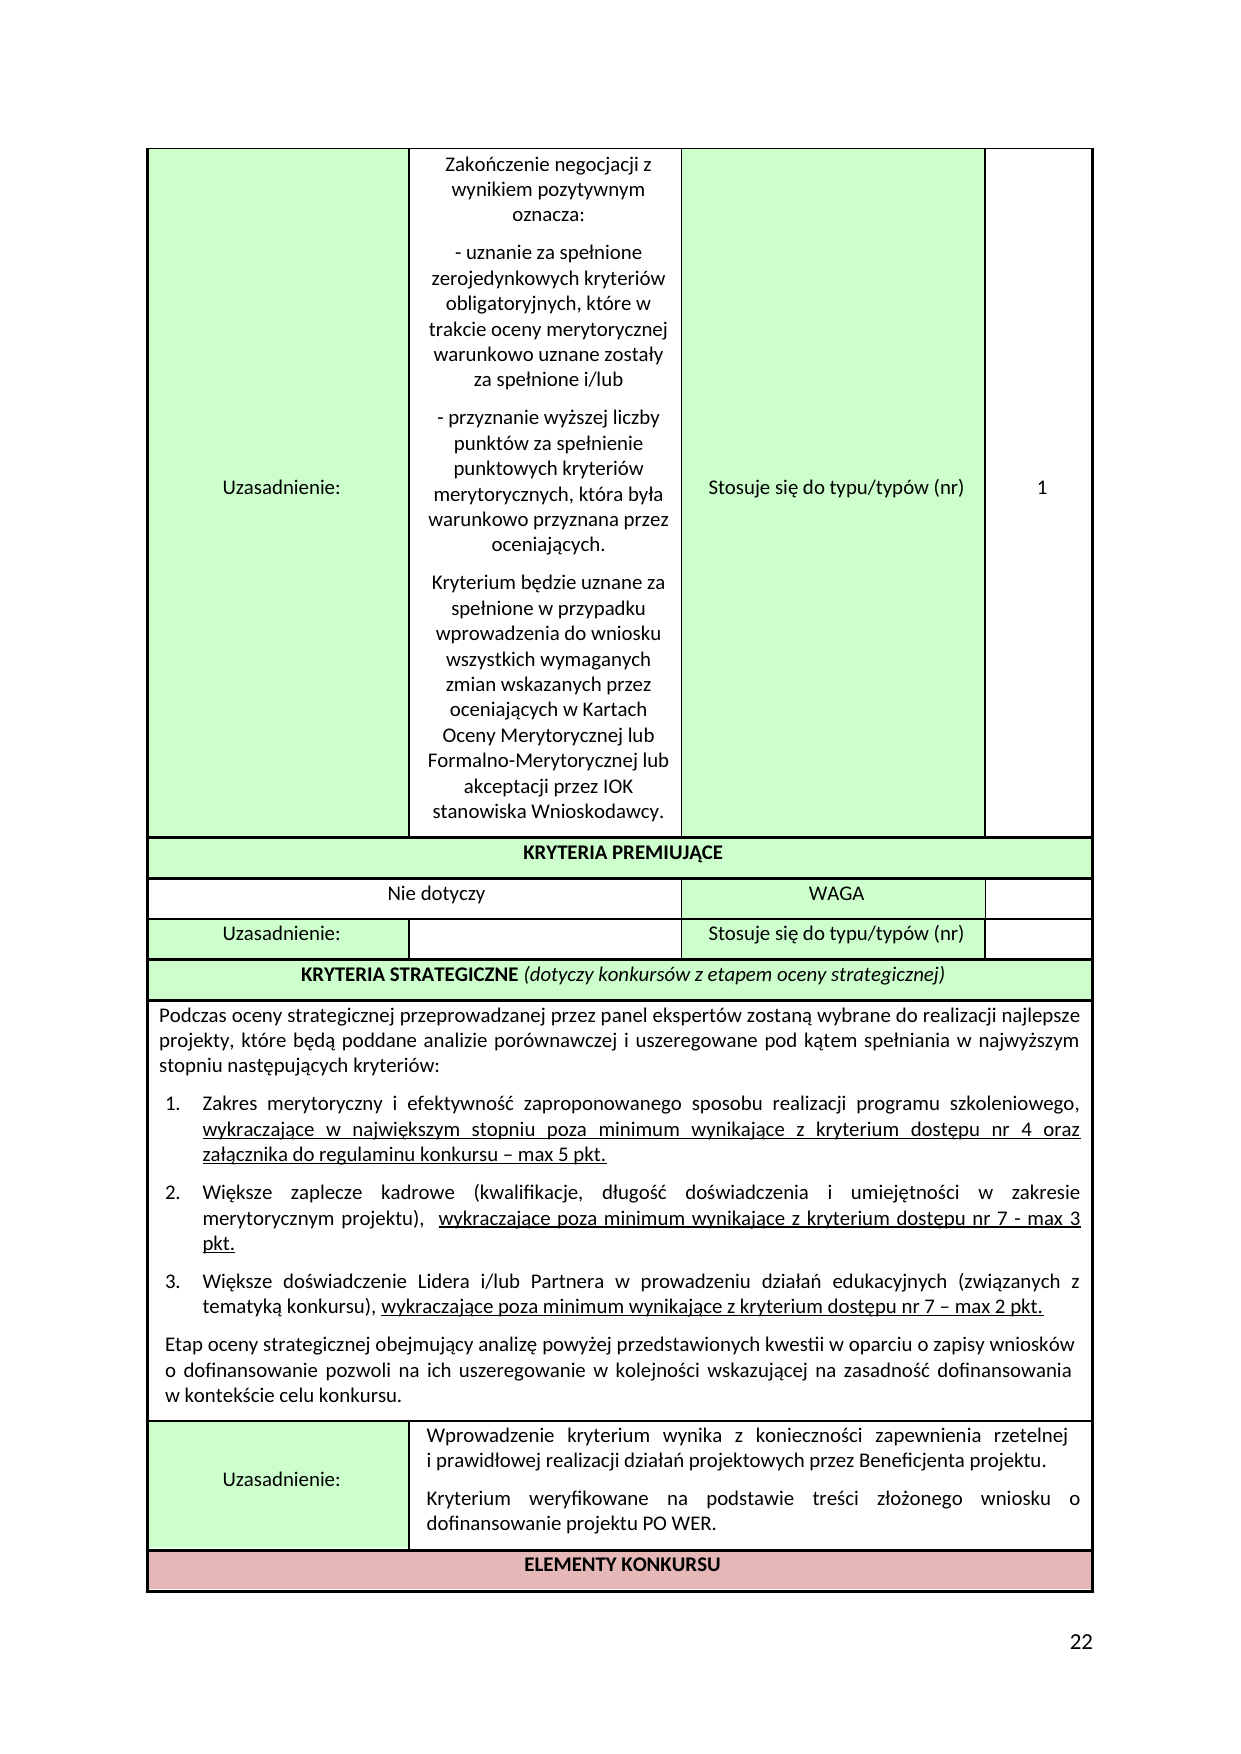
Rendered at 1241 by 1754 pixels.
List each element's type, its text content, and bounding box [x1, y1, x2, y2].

table_cell Stosuje się do typu/typów (nr) [682, 149, 984, 836]
table_cell Wprowadzenie kryterium wynika z konieczności zapewnienia rzetelnej i prawidłowej realizacji działań projektowych przez Beneficjenta projektu. Kryterium weryfikowane na podstawie treści złożonego wniosku o dofinansowanie projektu PO WER. [410, 1422, 1091, 1548]
table_cell Podczas oceny strategicznej przeprowadzanej przez panel ekspertów zostaną wybrane do realizacji najlepsze projekty, które będą poddane analizie porównawczej i uszeregowane pod kątem spełniania w najwyższym stopniu następujących kryteriów: Zakres merytoryczny i efektywność zaproponowanego sposobu realizacji programu szkoleniowego, wykraczające w największym stopniu poza minimum wynikające z kryterium dostępu nr 4 oraz załącznika do regulaminu konkursu – max 5 pkt. Większe zaplecze kadrowe (kwalifikacje, długość doświadczenia i umiejętności w zakresie merytorycznym projektu), wykraczające poza minimum wynikające z kryterium dostępu nr 7 - max 3 pkt. Większe doświadczenie Lidera i/lub Partnera w prowadzeniu działań edukacyjnych (związanych z tematyką konkursu), wykraczające poza minimum wynikające z kryterium dostępu nr 7 – max 2 pkt. Etap oceny strategicznej obejmujący analizę powyżej przedstawionych kwestii w oparciu o zapisy wniosków o dofinansowanie pozwoli na ich uszeregowanie w kolejności wskazującej na zasadność dofinansowania w kontekście celu konkursu. [149, 1002, 1091, 1420]
table_cell Nie dotyczy [149, 880, 681, 918]
table_cell Uzasadnienie: [149, 1422, 408, 1548]
table_cell Uzasadnienie: [149, 149, 408, 836]
table_cell ELEMENTY KONKURSU [149, 1552, 1091, 1589]
table_cell Uzasadnienie: [149, 920, 408, 958]
table_cell Zakończenie negocjacji z wynikiem pozytywnym oznacza: - uznanie za spełnione zerojedynkowych kryteriów obligatoryjnych, które w trakcie oceny merytorycznej warunkowo uznane zostały za spełnione i/lub - przyznanie wyższej liczby punktów za spełnienie punktowych kryteriów merytorycznych, która była warunkowo przyznana przez oceniających. Kryterium będzie uznane za spełnione w przypadku wprowadzenia do wniosku wszystkich wymaganych zmian wskazanych przez oceniających w Kartach Oceny Merytorycznej lub Formalno-Merytorycznej lub akceptacji przez IOK stanowiska Wnioskodawcy. [410, 149, 681, 836]
table_cell [986, 920, 1091, 958]
table_cell KRYTERIA PREMIUJĄCE [149, 839, 1091, 877]
table_cell [410, 920, 681, 958]
table_cell WAGA [682, 880, 985, 918]
table_cell Stosuje się do typu/typów (nr) [682, 920, 984, 958]
table_cell [986, 880, 1091, 918]
table_cell KRYTERIA STRATEGICZNE (dotyczy konkursów z etapem oceny strategicznej) [149, 961, 1091, 999]
table_cell 1 [986, 149, 1091, 836]
